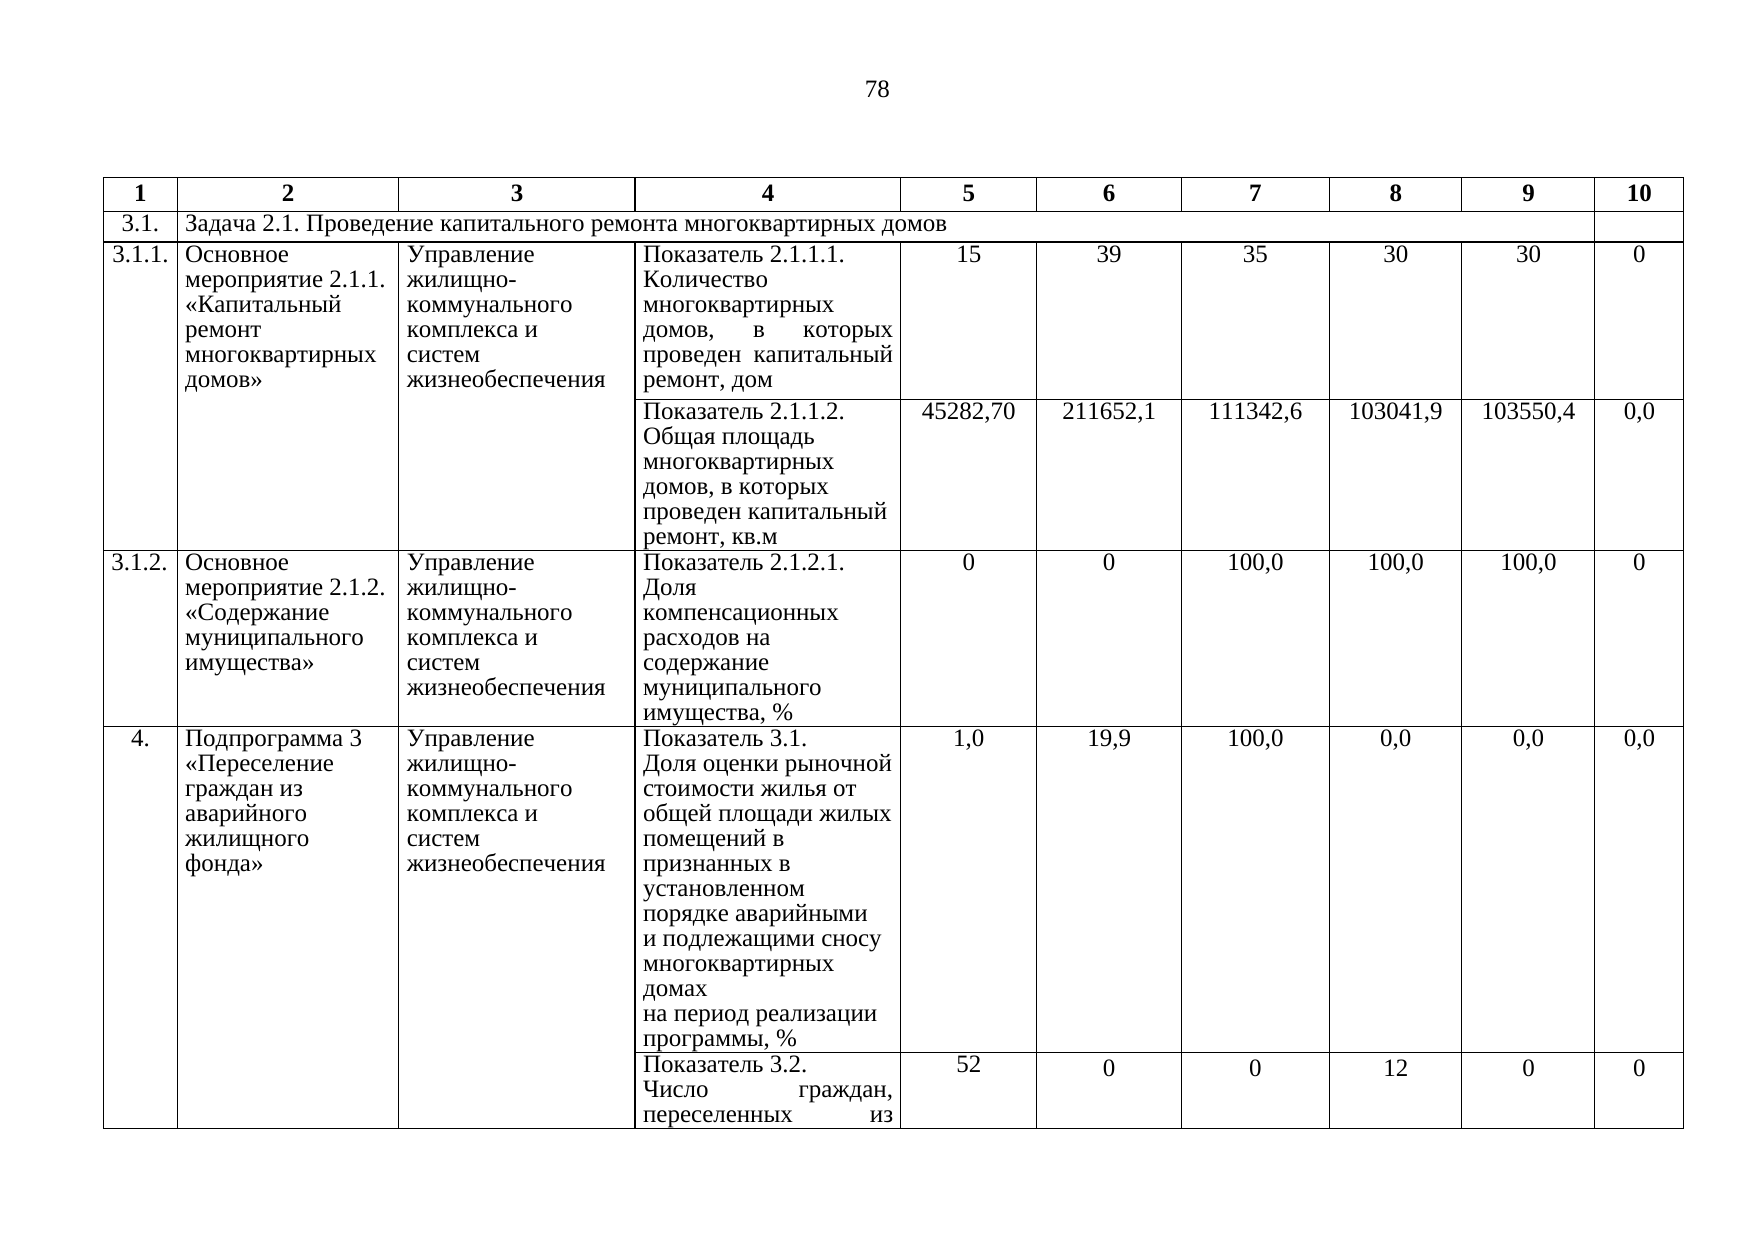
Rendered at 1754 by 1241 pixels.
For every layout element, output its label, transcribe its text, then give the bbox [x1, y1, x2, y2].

table_cell 0 [901, 551, 1036, 726]
table_cell 3.1.2. [104, 551, 177, 726]
table_cell 0 [1462, 1053, 1594, 1128]
table_cell 211652,1 [1037, 400, 1181, 550]
table_header 10 [1595, 178, 1683, 211]
table_header 9 [1462, 178, 1594, 211]
table_cell 0 [1595, 243, 1683, 399]
table_cell 4. [104, 727, 177, 1052]
table_header 3 [399, 178, 634, 211]
table_cell 100,0 [1330, 551, 1461, 726]
table_cell 103550,4 [1462, 400, 1594, 550]
table_cell [1595, 212, 1683, 241]
table_cell 100,0 [1182, 727, 1329, 1052]
table_cell 0 [1595, 551, 1683, 726]
table_cell 0 [1037, 551, 1181, 726]
table_header 8 [1330, 178, 1461, 211]
table_cell 0,0 [1462, 727, 1594, 1052]
table_cell 35 [1182, 243, 1329, 399]
table_cell 45282,70 [901, 400, 1036, 550]
table_cell 103041,9 [1330, 400, 1461, 550]
table_cell Основное мероприятие 2.1.2. «Содержание муниципального имущества» [178, 551, 398, 726]
table_cell 3.1.1. [104, 243, 177, 550]
table_header 4 [636, 178, 900, 211]
table_cell 3.1. [104, 212, 177, 241]
table_header 7 [1182, 178, 1329, 211]
table_cell 0 [1037, 1053, 1181, 1128]
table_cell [399, 243, 634, 550]
table_cell 0,0 [1595, 727, 1683, 1052]
table_cell Управление жилищно-коммунального комплекса и систем жизнеобеспечения [399, 551, 634, 726]
table_cell 12 [1330, 1053, 1461, 1128]
table_cell Управление жилищно-коммунального комплекса и систем жизнеобеспечения [399, 727, 634, 1128]
table_header 6 [1037, 178, 1181, 211]
table_cell Показатель 3.1. Доля оценки рыночной стоимости жилья от общей площади жилых помещений в признанных в установленном порядке аварийными и подлежащими сносу многоквартирных домах на период реализации программы, % [636, 727, 900, 1052]
table_cell 15 [901, 243, 1036, 399]
table_cell Показатель 2.1.1.2. Общая площадь многоквартирных домов, в которых проведен капитальный ремонт, кв.м [636, 400, 900, 550]
table_cell [104, 1052, 177, 1128]
table_cell 0 [1595, 1053, 1683, 1128]
table_header 1 [104, 178, 177, 211]
table_cell Показатель 2.1.2.1. Доля компенсационных расходов на содержание муниципального имущества, % [636, 551, 900, 726]
table_cell 39 [1037, 243, 1181, 399]
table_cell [636, 1053, 900, 1128]
table_cell 52 [901, 1053, 1036, 1128]
table_header 5 [901, 178, 1036, 211]
table_cell 0,0 [1330, 727, 1461, 1052]
table_cell 19,9 [1037, 727, 1181, 1052]
table_cell 30 [1330, 243, 1461, 399]
table_cell 0 [1182, 1053, 1329, 1128]
table_cell Подпрограмма 3 «Переселение граждан из аварийного жилищного фонда» [178, 727, 398, 1128]
table_cell Показатель 2.1.1.1. Количество многоквартирных домов, в которых проведен капитальный ремонт, дом [636, 243, 900, 399]
table_cell Задача 2.1. Проведение капитального ремонта многоквартирных домов [178, 212, 1594, 241]
table_cell 100,0 [1182, 551, 1329, 726]
table_header 2 [178, 178, 398, 211]
table_cell 111342,6 [1182, 400, 1329, 550]
table_cell Основное мероприятие 2.1.1. «Капитальный ремонт многоквартирных домов» [178, 243, 398, 550]
table_cell 100,0 [1462, 551, 1594, 726]
table_cell 30 [1462, 243, 1594, 399]
table_cell 1,0 [901, 727, 1036, 1052]
table_cell 0,0 [1595, 400, 1683, 550]
